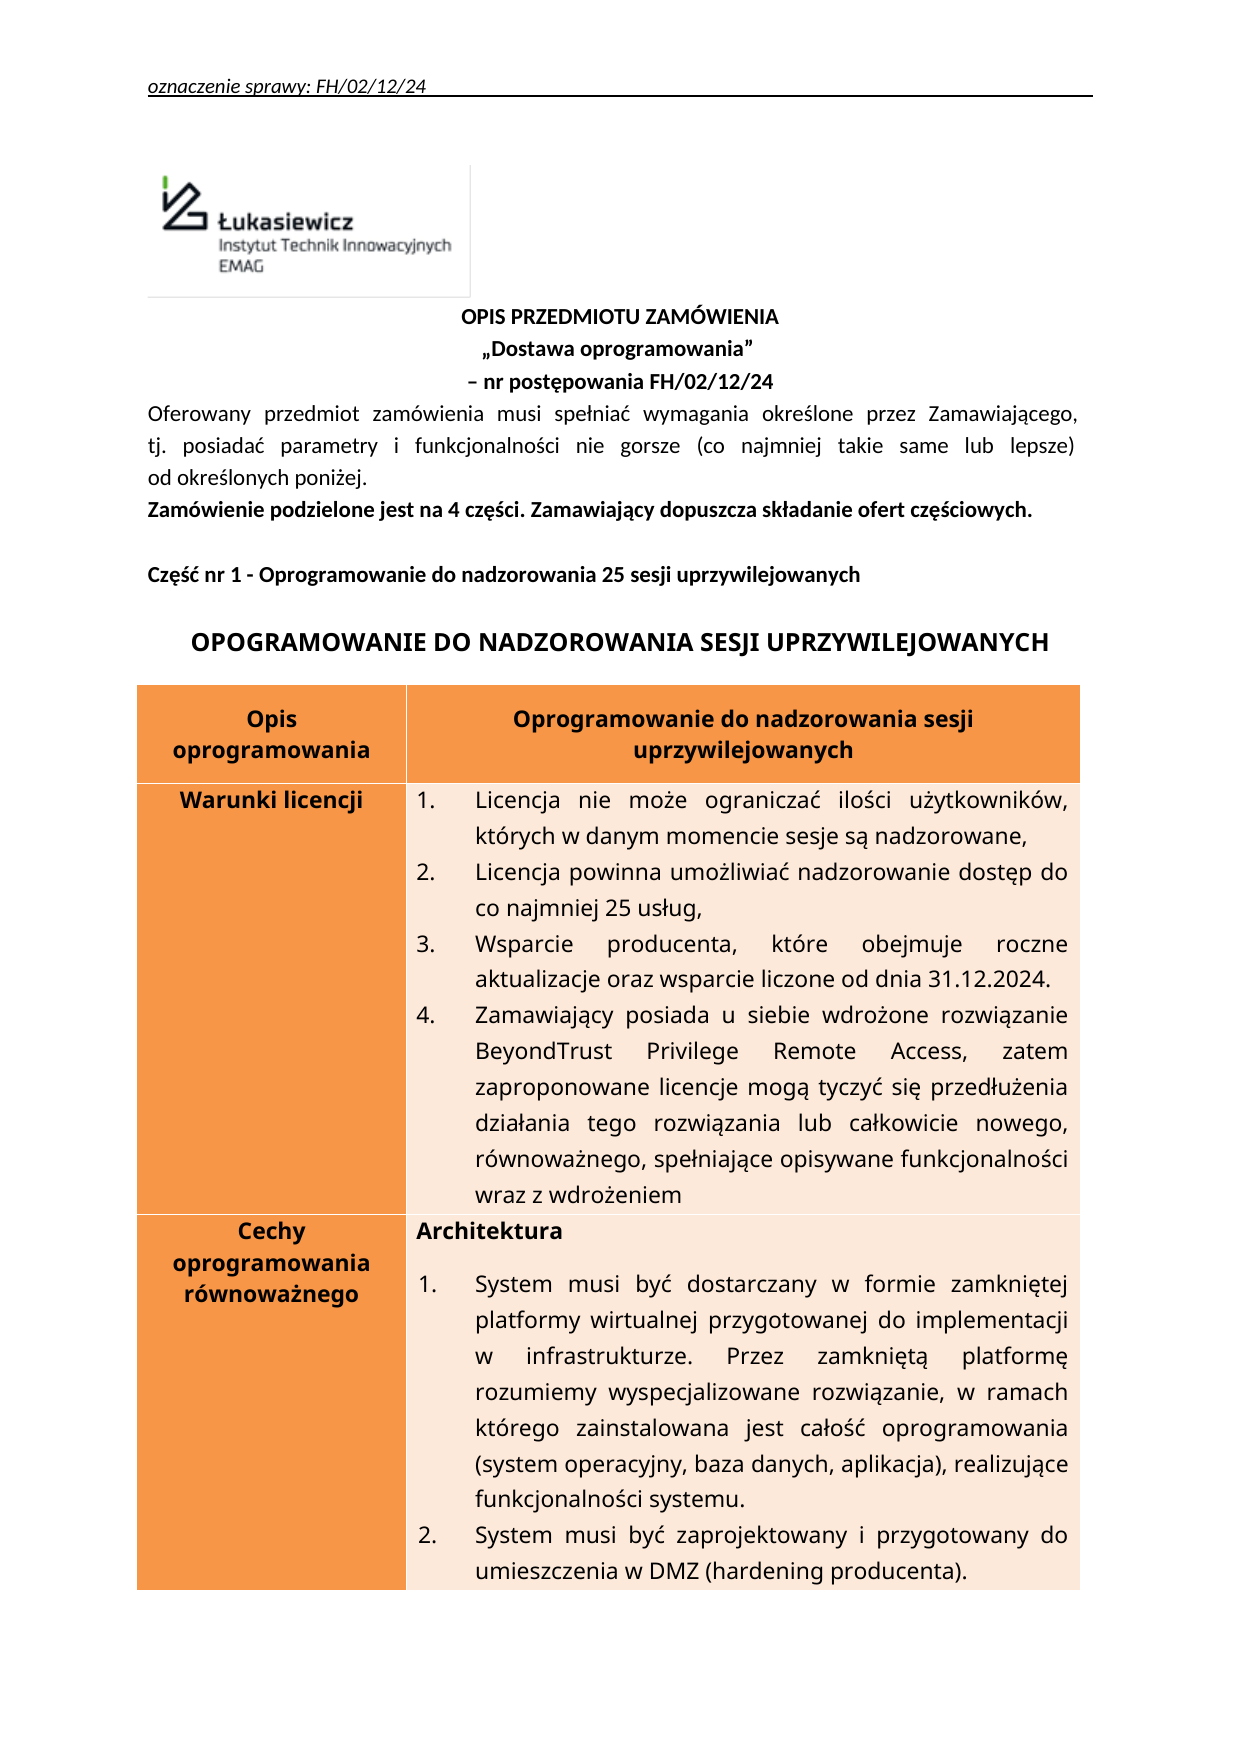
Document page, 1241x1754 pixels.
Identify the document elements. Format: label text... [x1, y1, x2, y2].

table_header Opis oprogramowania [137, 685, 406, 783]
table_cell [407, 1215, 1080, 1590]
text OPIS PRZEDMIOTU ZAMÓWIENIA [148, 302, 1093, 330]
text Oferowany przedmiot zamówienia musi spełniać wymagania określone przez Zamawiającego, tj. posiadać parametry i funkcjonalności nie gorsze (co najmniej takie same lub lepsze) od określonych poniżej. [148, 399, 1093, 491]
text Część nr 1 - Oprogramowanie do nadzorowania 25 sesji uprzywilejowanych [148, 560, 1093, 588]
table_header Oprogramowanie do nadzorowania sesji uprzywilejowanych [407, 685, 1080, 783]
table_cell Warunki licencji [137, 784, 406, 1214]
text OPOGRAMOWANIE DO NADZOROWANIA SESJI UPRZYWILEJOWANYCH [148, 624, 1093, 658]
text Zamówienie podzielone jest na 4 części. Zamawiający dopuszcza składanie ofert częściowych. [148, 496, 1093, 523]
text „Dostawa oprogramowania” – nr postępowania FH/02/12/24 [148, 334, 1093, 395]
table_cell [137, 1215, 406, 1590]
picture [147, 165, 472, 299]
table_cell Licencja nie może ograniczać ilości użytkowników, których w danym momencie sesje są nadzorowane, Licencja powinna umożliwiać nadzorowanie dostęp do co najmniej 25 usług, Wsparcie producenta, które obejmuje roczne aktualizacje oraz wsparcie liczone od dnia 31.12.2024. Zamawiający posiada u siebie wdrożone rozwiązanie BeyondTrust Privilege Remote Access, zatem zaproponowane licencje mogą tyczyć się przedłużenia działania tego rozwiązania lub całkowicie nowego, równoważnego, spełniające opisywane funkcjonalności wraz z wdrożeniem [407, 784, 1080, 1214]
